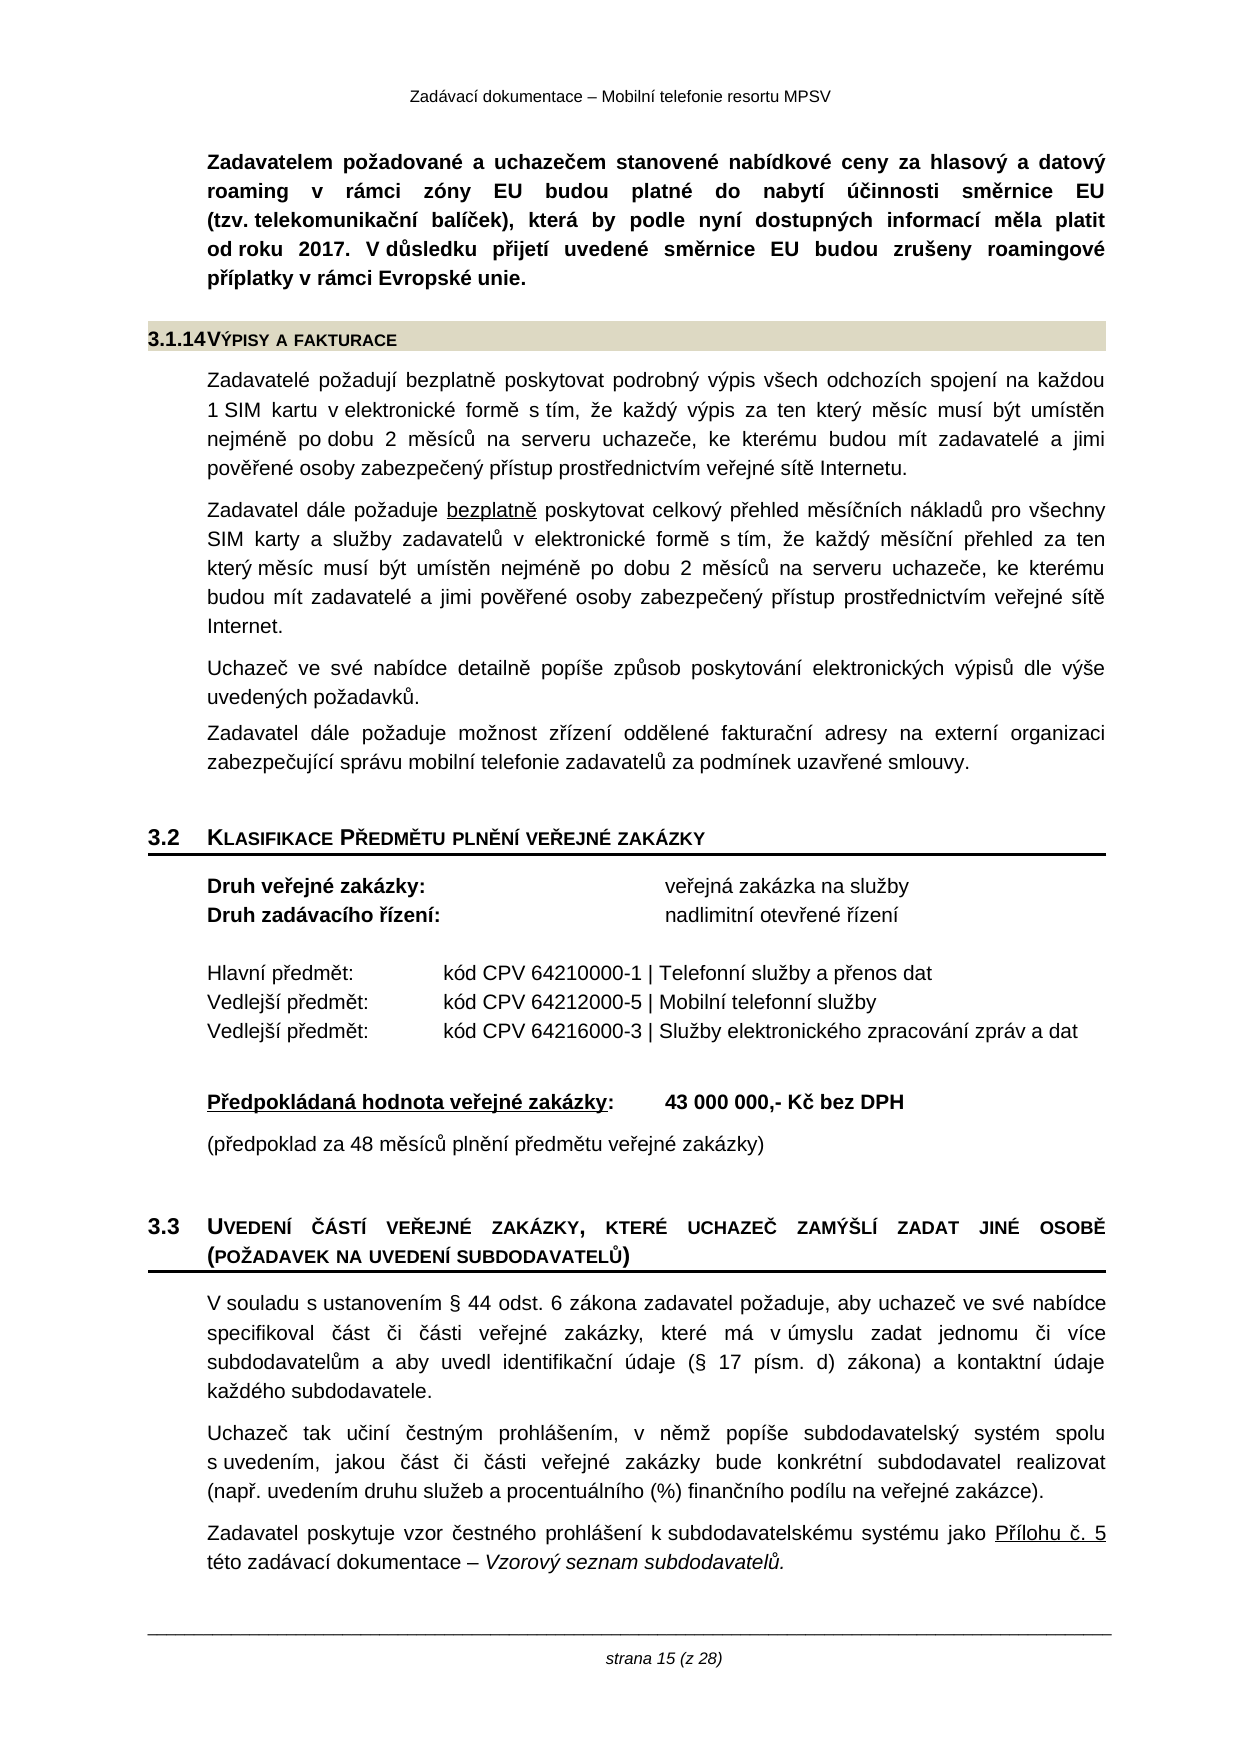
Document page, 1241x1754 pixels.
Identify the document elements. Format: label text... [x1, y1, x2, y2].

subtitle Uvedení částí veřejné zakázky, které uchazeč zamýšlí zadat jiné osobě (požadavek na uvedení subdodavatelů) [148, 1210, 1106, 1270]
text Vedlejší předmět: kód CPV 64212000-5 | Mobilní telefonní služby [207, 985, 1106, 1014]
text Druh veřejné zakázky: veřejná zakázka na služby [207, 868, 1106, 897]
subtitle Výpisy a fakturace [148, 321, 1106, 351]
text Druh zadávacího řízení: nadlimitní otevřené řízení [207, 897, 1106, 927]
text Zadavatelem požadované a uchazečem stanovené nabídkové ceny za hlasový a datový roaming v rámci zóny EU budou platné do nabytí účinnosti směrnice EU (tzv. telekomunikační balíček), která by podle nyní dostupných informací měla platit od roku 2017. V důsledku přijetí uvedené směrnice EU budou zrušeny roamingové příplatky v rámci Evropské unie. [207, 144, 1106, 290]
text Hlavní předmět: kód CPV 64210000-1 | Telefonní služby a přenos dat [207, 956, 1106, 985]
text Zadavatel poskytuje vzor čestného prohlášení k subdodavatelskému systému jako Přílohu č. 5 této zadávací dokumentace – Vzorový seznam subdodavatelů. [207, 1515, 1106, 1573]
text Zadavatel dále požaduje možnost zřízení oddělené fakturační adresy na externí organizaci zabezpečující správu mobilní telefonie zadavatelů za podmínek uzavřené smlouvy. [207, 715, 1106, 773]
text Předpokládaná hodnota veřejné zakázky: 43 000 000,- Kč bez DPH [207, 1085, 1106, 1114]
subtitle Klasifikace Předmětu plnění veřejné zakázky [148, 821, 1106, 853]
text Zadavatelé požadují bezplatně poskytovat podrobný výpis všech odchozích spojení na každou 1 SIM kartu v elektronické formě s tím, že každý výpis za ten který měsíc musí být umístěn nejméně po dobu 2 měsíců na serveru uchazeče, ke kterému budou mít zadavatelé a jimi pověřené osoby zabezpečený přístup prostřednictvím veřejné sítě Internetu. [207, 363, 1106, 480]
text Zadavatel dále požaduje bezplatně poskytovat celkový přehled měsíčních nákladů pro všechny SIM karty a služby zadavatelů v elektronické formě s tím, že každý měsíční přehled za ten který měsíc musí být umístěn nejméně po dobu 2 měsíců na serveru uchazeče, ke kterému budou mít zadavatelé a jimi pověřené osoby zabezpečený přístup prostřednictvím veřejné sítě Internet. [207, 492, 1106, 638]
text Uchazeč tak učiní čestným prohlášením, v němž popíše subdodavatelský systém spolu s uvedením, jakou část či části veřejné zakázky bude konkrétní subdodavatel realizovat (např. uvedením druhu služeb a procentuálního (%) finančního podílu na veřejné zakázce). [207, 1415, 1106, 1503]
text V souladu s ustanovením § 44 odst. 6 zákona zadavatel požaduje, aby uchazeč ve své nabídce specifikoval část či části veřejné zakázky, které má v úmyslu zadat jednomu či více subdodavatelům a aby uvedl identifikační údaje (§ 17 písm. d) zákona) a kontaktní údaje každého subdodavatele. [207, 1286, 1106, 1403]
text Vedlejší předmět: kód CPV 64216000-3 | Služby elektronického zpracování zpráv a dat [207, 1014, 1106, 1043]
text (předpoklad za 48 měsíců plnění předmětu veřejné zakázky) [207, 1127, 1106, 1156]
text Uchazeč ve své nabídce detailně popíše způsob poskytování elektronických výpisů dle výše uvedených požadavků. [207, 651, 1106, 709]
